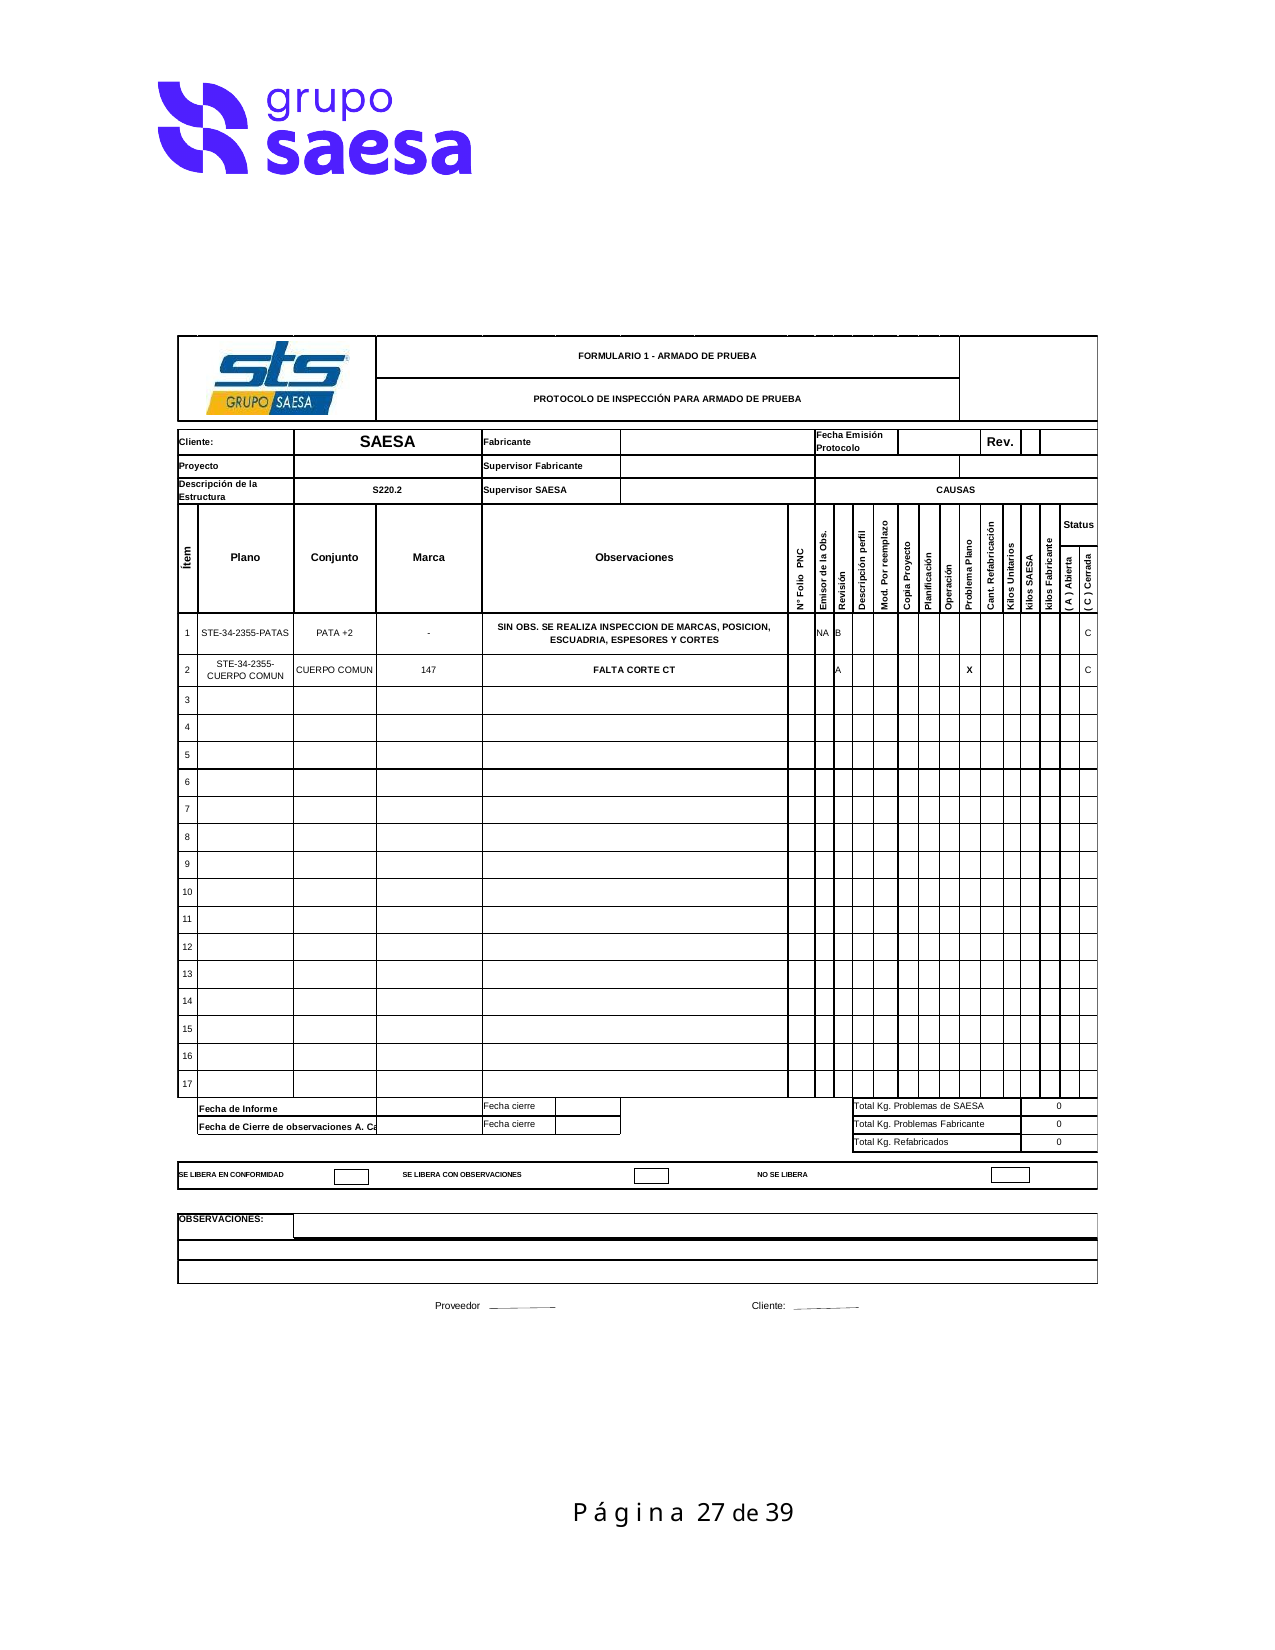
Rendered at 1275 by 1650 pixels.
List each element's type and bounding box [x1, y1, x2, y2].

picture [147, 73, 481, 178]
